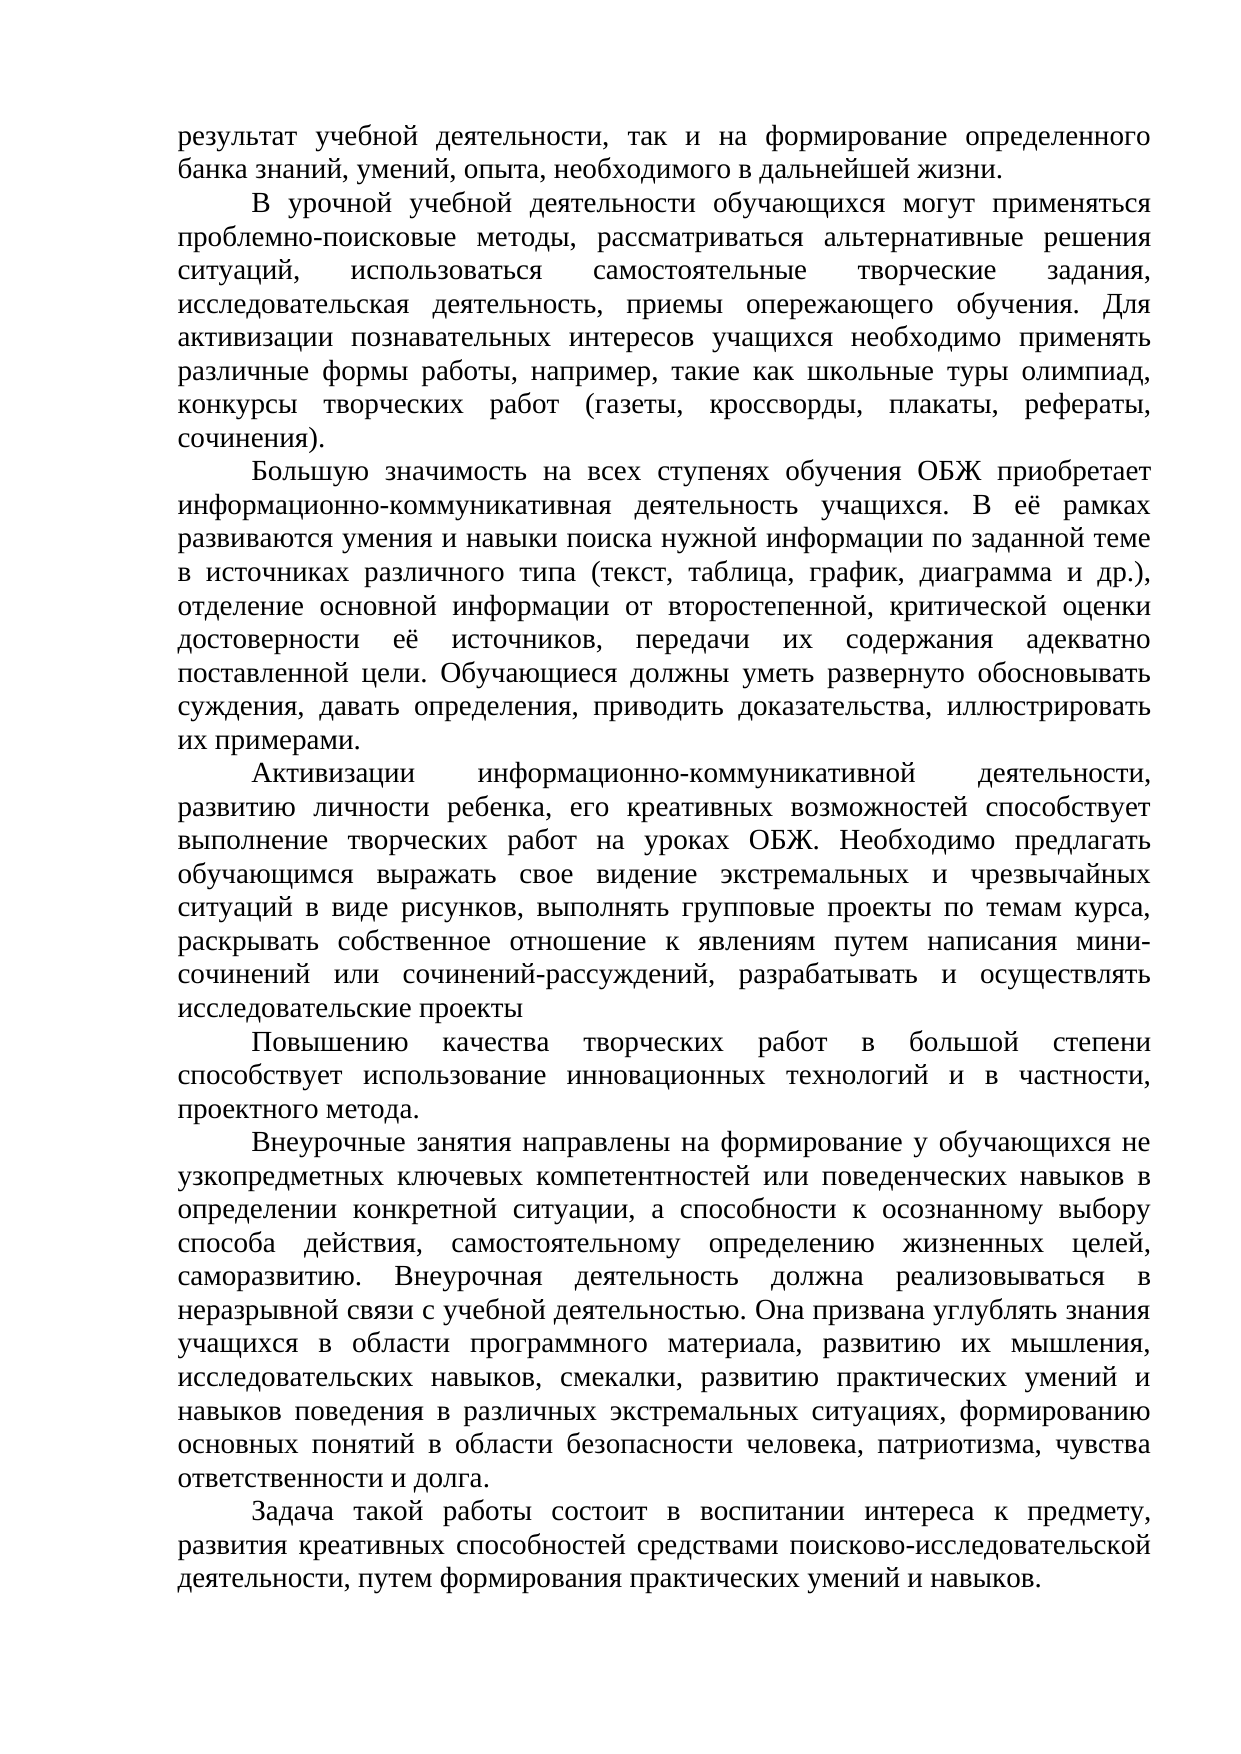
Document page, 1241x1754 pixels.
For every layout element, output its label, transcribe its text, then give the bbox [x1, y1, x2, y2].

text Повышению качества творческих работ в большой степени способствует использование инновационных технологий и в частности, проектного метода. [177, 1024, 1152, 1124]
text Задача такой работы состоит в воспитании интереса к предмету, развития креативных способностей средствами поисково-исследовательской деятельности, путем формирования практических умений и навыков. [177, 1493, 1152, 1594]
text Большую значимость на всех ступенях обучения ОБЖ приобретает информационно-коммуникативная деятельность учащихся. В её рамках развиваются умения и навыки поиска нужной информации по заданной теме в источниках различного типа (текст, таблица, график, диаграмма и др.), отделение основной информации от второстепенной, критической оценки достоверности её источников, передачи их содержания адекватно поставленной цели. Обучающиеся должны уметь развернуто обосновывать суждения, давать определения, приводить доказательства, иллюстрировать их примерами. [177, 453, 1152, 755]
text Внеурочные занятия направлены на формирование у обучающихся не узкопредметных ключевых компетентностей или поведенческих навыков в определении конкретной ситуации, а способности к осознанному выбору способа действия, самостоятельному определению жизненных целей, саморазвитию. Внеурочная деятельность должна реализовываться в неразрывной связи с учебной деятельностью. Она призвана углублять знания учащихся в области программного материала, развитию их мышления, исследовательских навыков, смекалки, развитию практических умений и навыков поведения в различных экстремальных ситуациях, формированию основных понятий в области безопасности человека, патриотизма, чувства ответственности и долга. [177, 1124, 1152, 1493]
text В урочной учебной деятельности обучающихся могут применяться проблемно-поисковые методы, рассматриваться альтернативные решения ситуаций, использоваться самостоятельные творческие задания, исследовательская деятельность, приемы опережающего обучения. Для активизации познавательных интересов учащихся необходимо применять различные формы работы, например, такие как школьные туры олимпиад, конкурсы творческих работ (газеты, кроссворды, плакаты, рефераты, сочинения). [177, 185, 1152, 453]
text Активизации информационно-коммуникативной деятельности, развитию личности ребенка, его креативных возможностей способствует выполнение творческих работ на уроках ОБЖ. Необходимо предлагать обучающимся выражать свое видение экстремальных и чрезвычайных ситуаций в виде рисунков, выполнять групповые проекты по темам курса, раскрывать собственное отношение к явлениям путем написания мини-сочинений или сочинений-рассуждений, разрабатывать и осуществлять исследовательские проекты [177, 755, 1152, 1024]
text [177, 118, 1152, 185]
